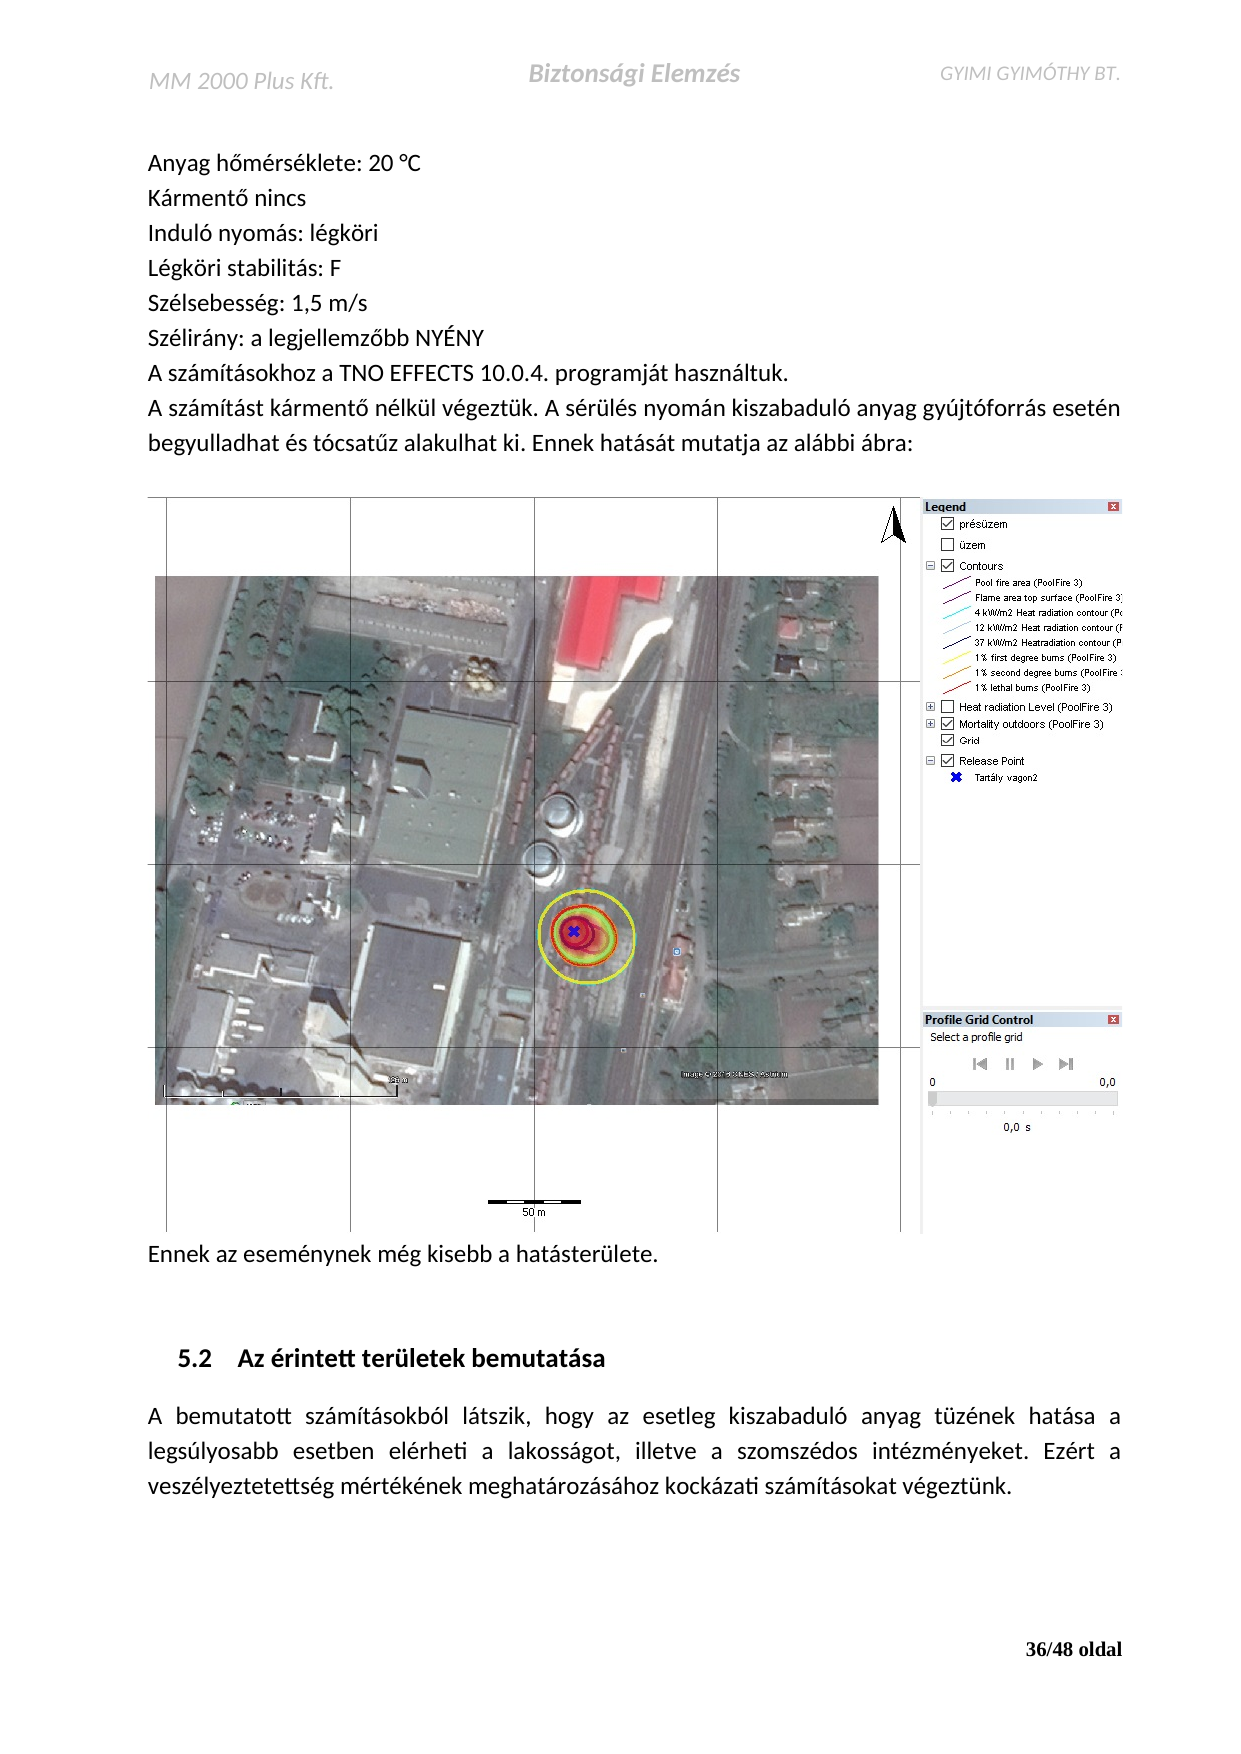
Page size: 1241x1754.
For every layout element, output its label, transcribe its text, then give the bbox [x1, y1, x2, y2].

picture [147, 497, 1123, 1234]
text Légköri stabilitás: F [148, 253, 1122, 283]
text Anyag hőmérséklete: 20 °C [148, 148, 1122, 178]
text A számításokhoz a TNO EFFECTS 10.0.4. programját használtuk. [148, 358, 1122, 388]
text Szélirány: a legjellemzőbb NYÉNY [148, 323, 1122, 353]
text Kármentő nincs [148, 183, 1122, 213]
text A bemutatott számításokból látszik, hogy az esetleg kiszabaduló anyag tüzének hatása a legsúlyosabb esetben elérheti a lakosságot, illetve a szomszédos intézményeket. Ezért a veszélyeztetettség mértékének meghatározásához kockázati számításokat végeztünk. [148, 1400, 1122, 1500]
text Szélsebesség: 1,5 m/s [148, 288, 1122, 318]
text Induló nyomás: légköri [148, 218, 1122, 248]
subtitle Az érintett területek bemutatása [177, 1341, 1122, 1374]
text Ennek az eseménynek még kisebb a hatásterülete. [148, 1238, 1122, 1268]
text A számítást kármentő nélkül végeztük. A sérülés nyomán kiszabaduló anyag gyújtóforrás esetén begyulladhat és tócsatűz alakulhat ki. Ennek hatását mutatja az alábbi ábra: [148, 393, 1122, 458]
